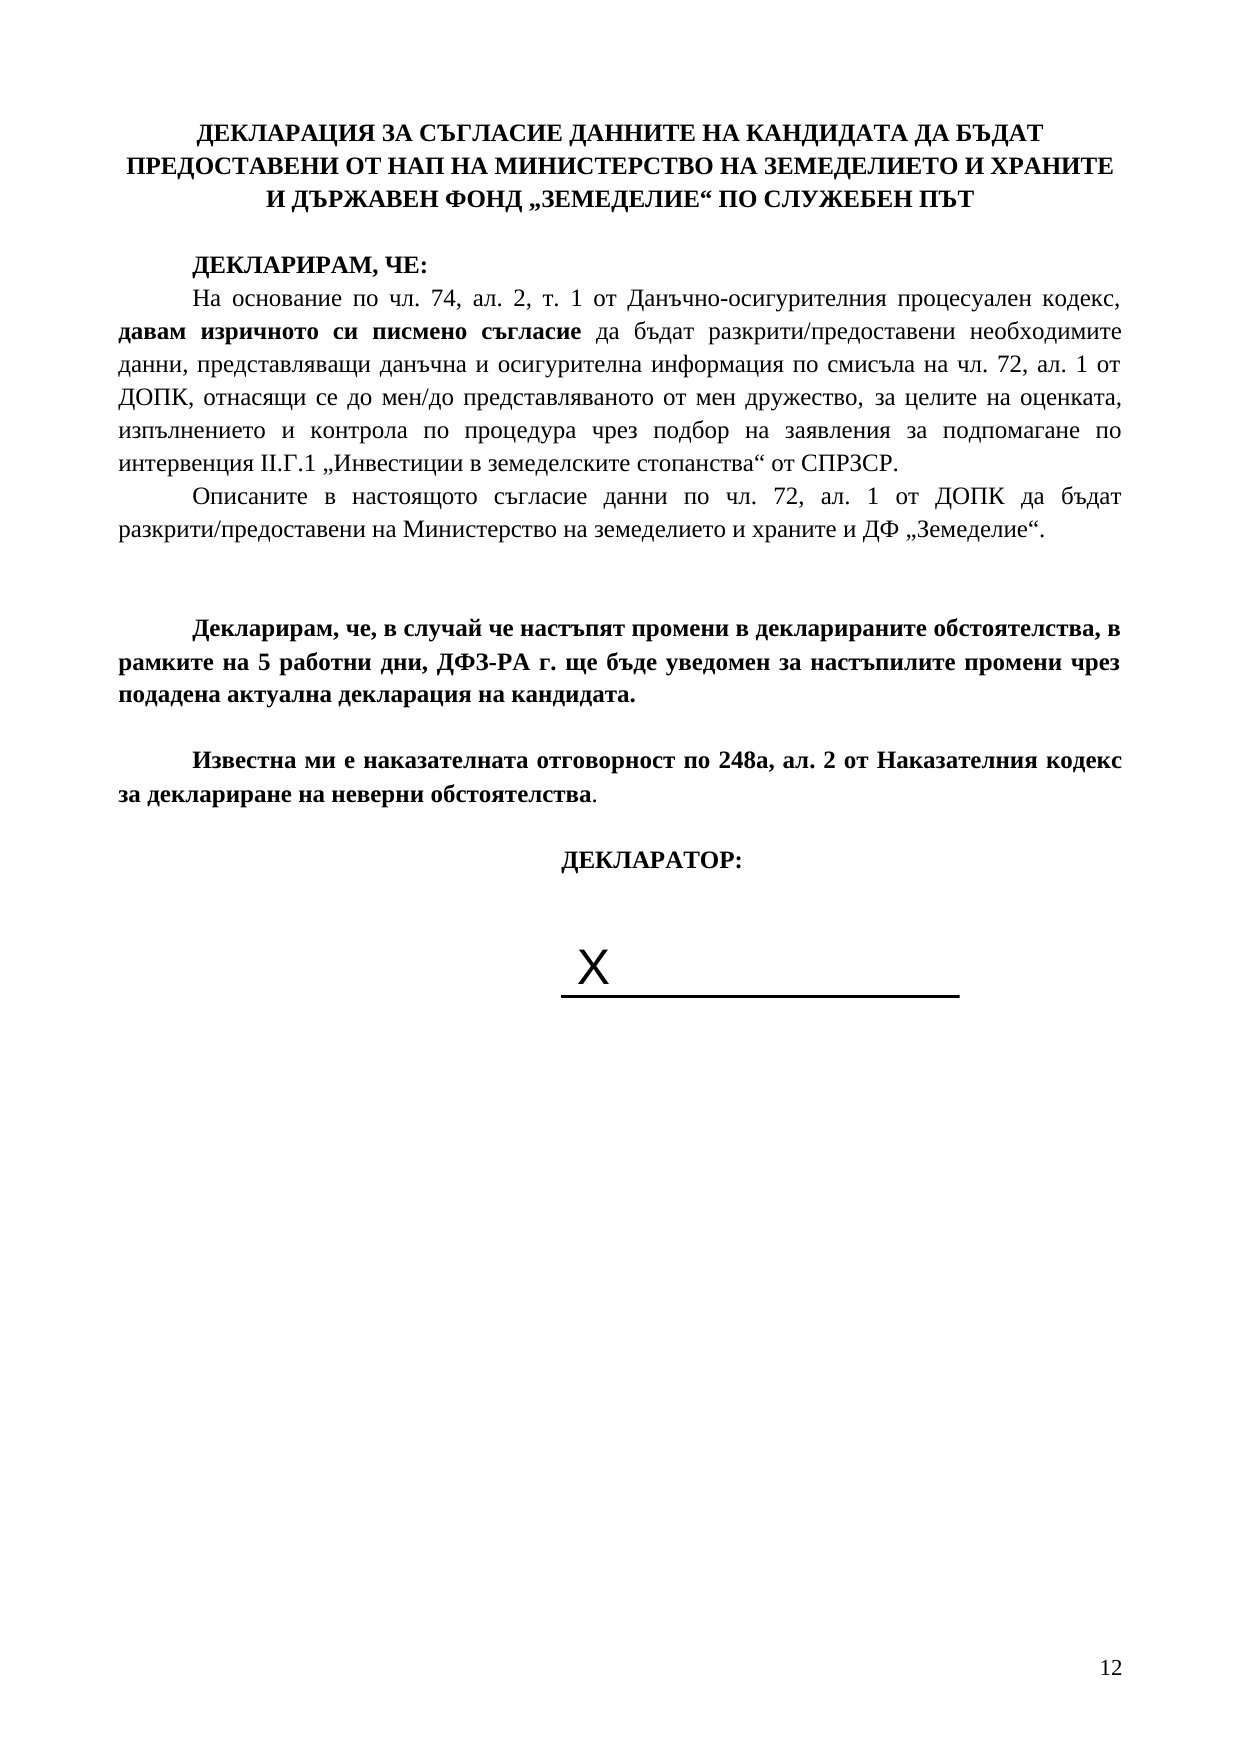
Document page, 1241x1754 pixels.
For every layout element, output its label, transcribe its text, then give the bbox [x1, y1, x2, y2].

text ДЕКЛАРИРАМ, ЧЕ: [118, 250, 1122, 279]
text На основание по чл. 74, ал. 2, т. 1 от Данъчно-осигурителния процесуален кодекс, давам изричното си писмено съгласие да бъдат разкрити/предоставени необходимите данни, представляващи данъчна и осигурителна информация по смисъла на чл. 72, ал. 1 от ДОПК, отнасящи се до мен/до представляваното от мен дружество, за целите на оценката, изпълнението и контрола по процедура чрез подбор на заявления за подпомагане по интервенция II.Г.1 „Инвестиции в земеделските стопанства“ от СПРЗСР. [118, 283, 1122, 477]
text Известна ми е наказателната отговорност по 248а, ал. 2 от Наказателния кодекс за деклариране на неверни обстоятелства. [118, 746, 1122, 807]
text Описаните в настоящото съгласие данни по чл. 72, ал. 1 от ДОПК да бъдат разкрити/предоставени на Министерство на земеделието и храните и ДФ „Земеделие“. [118, 481, 1122, 543]
text Декларирам, че, в случай че настъпят промени в декларираните обстоятелства, в рамките на 5 работни дни, ДФЗ-РА г. ще бъде уведомен за настъпилите промени чрез подадена актуална декларация на кандидата. [118, 613, 1122, 708]
text ДЕКЛАРАТОР: [561, 845, 1122, 1078]
text ДЕКЛАРАЦИЯ ЗА СЪГЛАСИЕ ДАННИТЕ НА КАНДИДАТА ДА БЪДАТ ПРЕДОСТАВЕНИ ОТ НАП НА МИНИСТЕРСТВО НА ЗЕМЕДЕЛИЕТО И ХРАНИТЕ И ДЪРЖАВЕН ФОНД „ЗЕМЕДЕЛИЕ“ ПО СЛУЖЕБЕН ПЪТ [118, 118, 1122, 213]
